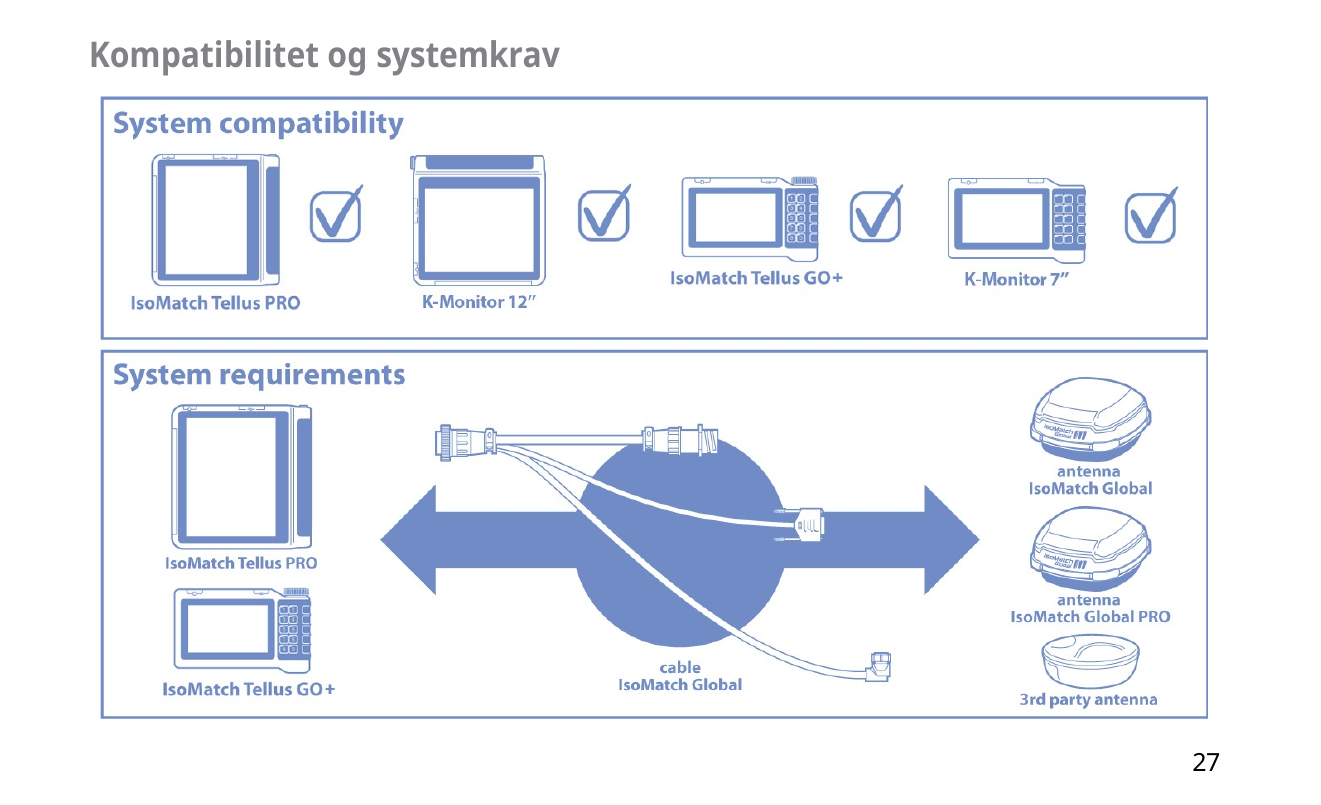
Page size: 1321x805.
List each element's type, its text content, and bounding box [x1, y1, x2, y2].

picture [100, 96, 1208, 719]
subtitle Kompatibilitet og systemkrav [88, 29, 1258, 78]
